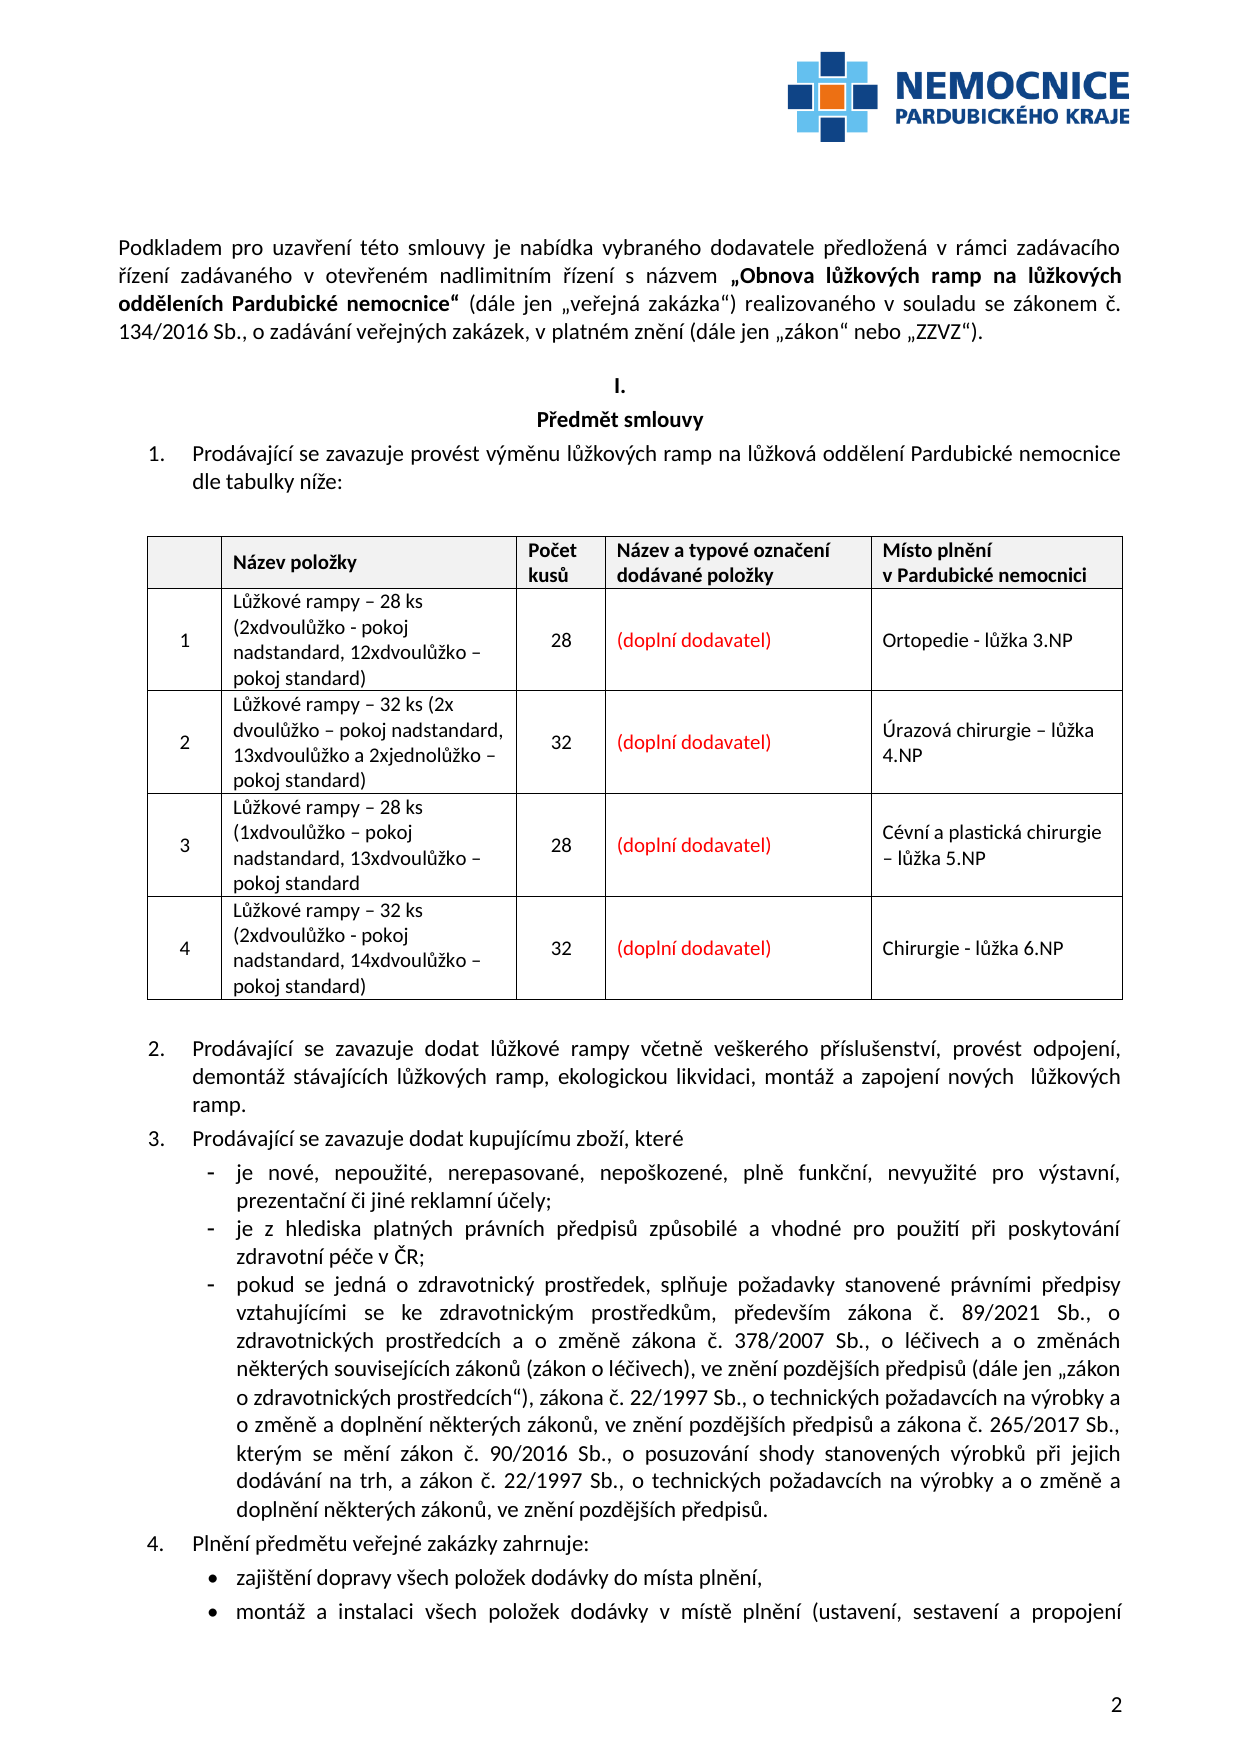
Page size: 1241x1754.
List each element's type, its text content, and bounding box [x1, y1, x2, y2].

table_header Název a typové označení dodávané položky [606, 537, 871, 588]
picture [786, 50, 1130, 143]
table_cell Lůžkové rampy – 32 ks (2xdvoulůžko - pokoj nadstandard, 14xdvoulůžko – pokoj standard) [222, 897, 516, 998]
table_cell Cévní a plastická chirurgie – lůžka 5.NP [872, 794, 1122, 896]
table_cell Chirurgie - lůžka 6.NP [872, 897, 1122, 998]
table_cell 4 [148, 897, 221, 998]
table_header Počet kusů [517, 537, 605, 588]
list pokud se jedná o zdravotnický prostředek, splňuje požadavky stanovené právními předpisy vztahujícími se ke zdravotnickým prostředkům, především zákona č. 89/2021 Sb., o zdravotnických prostředcích a o změně zákona č. 378/2007 Sb., o léčivech a o změnách některých souvisejících zákonů (zákon o léčivech), ve znění pozdějších předpisů (dále jen „zákon o zdravotnických prostředcích“), zákona č. 22/1997 Sb., o technických požadavcích na výrobky a o změně a doplnění některých zákonů, ve znění pozdějších předpisů a zákona č. 265/2017 Sb., kterým se mění zákon č. 90/2016 Sb., o posuzování shody stanovených výrobků při jejich dodávání na trh, a zákon č. 22/1997 Sb., o technických požadavcích na výrobky a o změně a doplnění některých zákonů, ve znění pozdějších předpisů. [207, 1271, 1122, 1523]
table_cell (doplní dodavatel) [606, 897, 871, 998]
table_cell 28 [517, 794, 605, 896]
table_header Název položky [222, 537, 516, 588]
list Prodávající se zavazuje dodat kupujícímu zboží, které [148, 1124, 1122, 1152]
table_cell 3 [148, 794, 221, 896]
table_cell 1 [148, 589, 221, 690]
table_cell (doplní dodavatel) [606, 691, 871, 793]
list Plnění předmětu veřejné zakázky zahrnuje: [147, 1529, 1122, 1557]
table_cell (doplní dodavatel) [606, 589, 871, 690]
list Prodávající se zavazuje dodat lůžkové rampy včetně veškerého příslušenství, provést odpojení, demontáž stávajících lůžkových ramp, ekologickou likvidaci, montáž a zapojení nových lůžkových ramp. [148, 1034, 1122, 1118]
table_cell Úrazová chirurgie – lůžka 4.NP [872, 691, 1122, 793]
table_cell (doplní dodavatel) [606, 794, 871, 896]
table_cell Ortopedie - lůžka 3.NP [872, 589, 1122, 690]
table_cell Lůžkové rampy – 28 ks (1xdvoulůžko – pokoj nadstandard, 13xdvoulůžko – pokoj standard [222, 794, 516, 896]
table_cell 32 [517, 691, 605, 793]
table_header Místo plnění v Pardubické nemocnici [872, 537, 1122, 588]
table_header [148, 537, 221, 588]
table_cell Lůžkové rampy – 32 ks (2x dvoulůžko – pokoj nadstandard, 13xdvoulůžko a 2xjednolůžko – pokoj standard) [222, 691, 516, 793]
text Podkladem pro uzavření této smlouvy je nabídka vybraného dodavatele předložená v rámci zadávacího řízení zadávaného v otevřeném nadlimitním řízení s názvem „Obnova lůžkových ramp na lůžkových odděleních Pardubické nemocnice“ (dále jen „veřejná zakázka“) realizovaného v souladu se zákonem č. 134/2016 Sb., o zadávání veřejných zakázek, v platném znění (dále jen „zákon“ nebo „ZZVZ“). [118, 233, 1122, 345]
text Předmět smlouvy [118, 405, 1122, 433]
list Prodávající se zavazuje provést výměnu lůžkových ramp na lůžková oddělení Pardubické nemocnice dle tabulky níže: [148, 439, 1122, 495]
table_cell 28 [517, 589, 605, 690]
table_cell Lůžkové rampy – 28 ks (2xdvoulůžko - pokoj nadstandard, 12xdvoulůžko – pokoj standard) [222, 589, 516, 690]
list je z hlediska platných právních předpisů způsobilé a vhodné pro použití při poskytování zdravotní péče v ČR; [207, 1214, 1122, 1271]
table_cell 32 [517, 897, 605, 998]
text I. [118, 371, 1122, 399]
list je nové, nepoužité, nerepasované, nepoškozené, plně funkční, nevyužité pro výstavní, prezentační či jiné reklamní účely; [207, 1158, 1122, 1214]
table_cell 2 [148, 691, 221, 793]
text • zajištění dopravy všech položek dodávky do místa plnění, [118, 1563, 1122, 1591]
